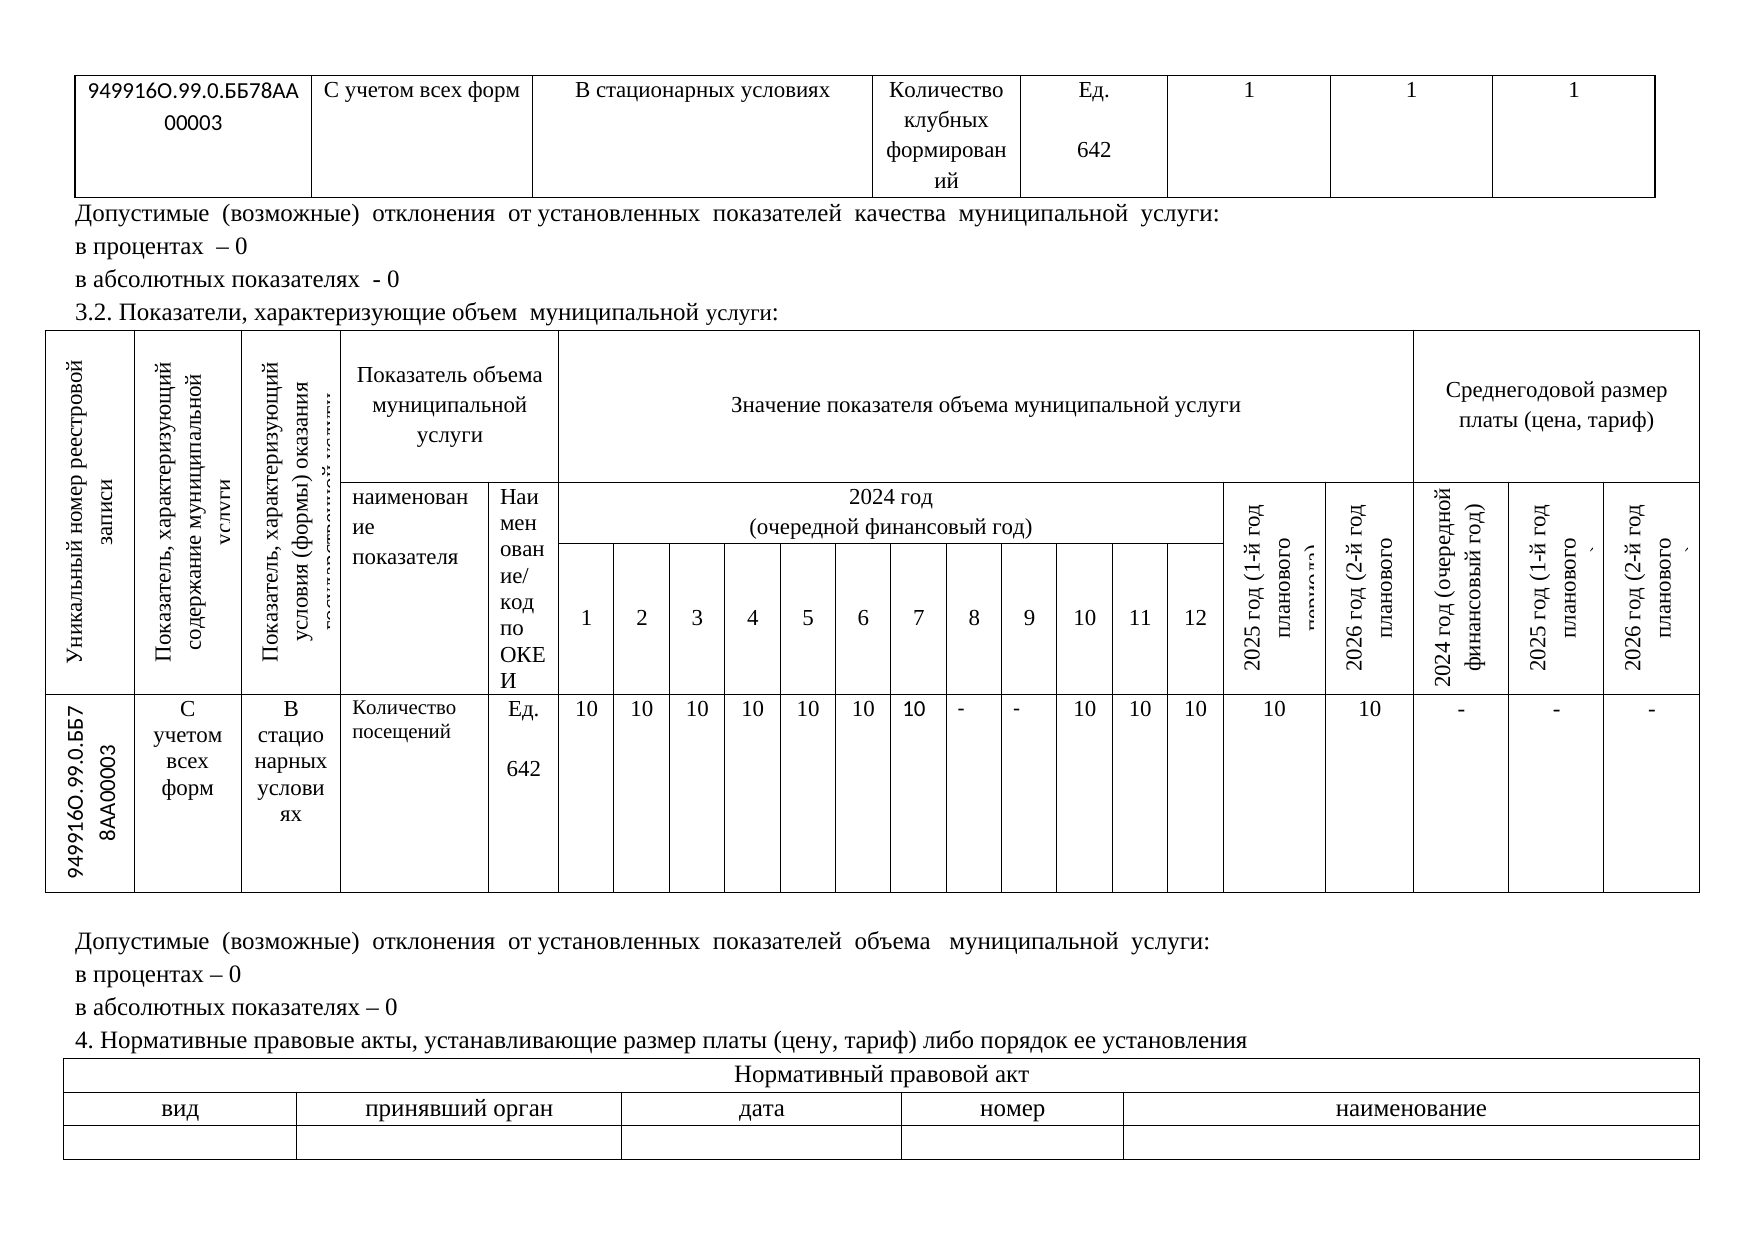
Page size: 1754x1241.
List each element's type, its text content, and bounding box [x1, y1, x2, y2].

table_cell 10 [614, 695, 669, 892]
table_cell 3 [670, 544, 724, 693]
table_cell 2026 год (2-й год планового периода) [1326, 483, 1413, 693]
table_cell Ед. 642 [1021, 76, 1167, 197]
table_cell 1 [559, 544, 613, 693]
table_cell С учетом всех форм [312, 76, 532, 197]
table_cell 1 [1493, 76, 1654, 197]
table_cell [1124, 1126, 1699, 1159]
table_cell - [1414, 695, 1508, 892]
table_cell 10 [836, 695, 890, 892]
table_cell 949916О.99.0.ББ78АА00003 [76, 76, 311, 197]
table_header Среднегодовой размер платы (цена, тариф) [1414, 331, 1699, 482]
table_cell 10 [891, 695, 946, 892]
table_cell 2 [614, 544, 669, 693]
table_header Показатель, характеризующий содержание муниципальной услуги [135, 331, 241, 693]
table_cell 1 [1168, 76, 1330, 197]
table_cell 2024 год (очередной финансовый год) [559, 483, 1223, 543]
table_cell 5 [781, 544, 835, 693]
table_cell 10 [1057, 695, 1112, 892]
table_cell 1 [1331, 76, 1492, 197]
text в процентах – 0 [75, 959, 1679, 988]
table_header Показатель, характеризующий условия (формы) оказания государственной услуги [242, 331, 340, 693]
table_cell Количество клубных формирований [873, 76, 1020, 197]
table_cell 6 [836, 544, 890, 693]
table_cell наименование [1124, 1093, 1699, 1125]
table_cell номер [902, 1093, 1123, 1125]
table_cell В стационарных условиях [242, 695, 340, 892]
table_cell - [1002, 695, 1056, 892]
table_cell 2026 год (2-й год планового периода) [1604, 483, 1699, 693]
table_cell 10 [559, 695, 613, 892]
table_cell С учетом всех форм [135, 695, 241, 892]
table_cell 9 [1002, 544, 1056, 693]
table_cell [902, 1126, 1123, 1159]
table_header Нормативный правовой акт [64, 1059, 1699, 1092]
table_cell 2024 год (очередной финансовый год) [1414, 483, 1508, 693]
table_cell Количество посещений [341, 695, 488, 892]
text в абсолютных показателях - 0 [75, 264, 1679, 293]
table_cell 8 [947, 544, 1001, 693]
table_cell Ед. 642 [489, 695, 558, 892]
table_cell 949916О.99.0.ББ78АА00003 [46, 695, 134, 892]
table_cell 12 [1168, 544, 1223, 693]
table_cell дата [622, 1093, 901, 1125]
table_cell Наименование/код по ОКЕИ [489, 483, 558, 693]
table_header Уникальный номер реестровой записи [46, 331, 134, 693]
table_cell - [947, 695, 1001, 892]
table_cell вид [64, 1093, 296, 1125]
table_cell 10 [1224, 695, 1325, 892]
table_cell 2025 год (1-й год планового периода) [1509, 483, 1603, 693]
table_cell 10 [1168, 695, 1223, 892]
table_cell 7 [891, 544, 946, 693]
table_cell 10 [1113, 695, 1167, 892]
table_cell 10 [781, 695, 835, 892]
text 3.2. Показатели, характеризующие объем муниципальной услуги: [75, 297, 1679, 326]
table_cell [622, 1126, 901, 1159]
table_cell 10 [670, 695, 724, 892]
table_cell [297, 1126, 621, 1159]
table_cell 2025 год (1-й год планового периода) [1224, 483, 1325, 693]
table_cell - [1604, 695, 1699, 892]
table_cell [64, 1126, 296, 1159]
table_cell принявший орган [297, 1093, 621, 1125]
table_cell В стационарных условиях [533, 76, 872, 197]
table_cell - [1509, 695, 1603, 892]
table_header Значение показателя объема муниципальной услуги [559, 331, 1413, 482]
table_cell наименование показателя [341, 483, 488, 693]
table_cell 10 [1326, 695, 1413, 892]
text 4. Нормативные правовые акты, устанавливающие размер платы (цену, тариф) либо порядок ее установления [75, 1025, 1679, 1054]
text Допустимые (возможные) отклонения от установленных показателей качества муниципальной услуги: [75, 198, 1679, 227]
table_cell 4 [725, 544, 780, 693]
text в процентах – 0 [75, 231, 1679, 260]
text Допустимые (возможные) отклонения от установленных показателей объема муниципальной услуги: [75, 926, 1679, 954]
table_cell 10 [725, 695, 780, 892]
table_header Показатель объема муниципальной услуги [341, 331, 558, 482]
table_cell 11 [1113, 544, 1167, 693]
text в абсолютных показателях – 0 [75, 992, 1679, 1021]
table_cell 10 [1057, 544, 1112, 693]
